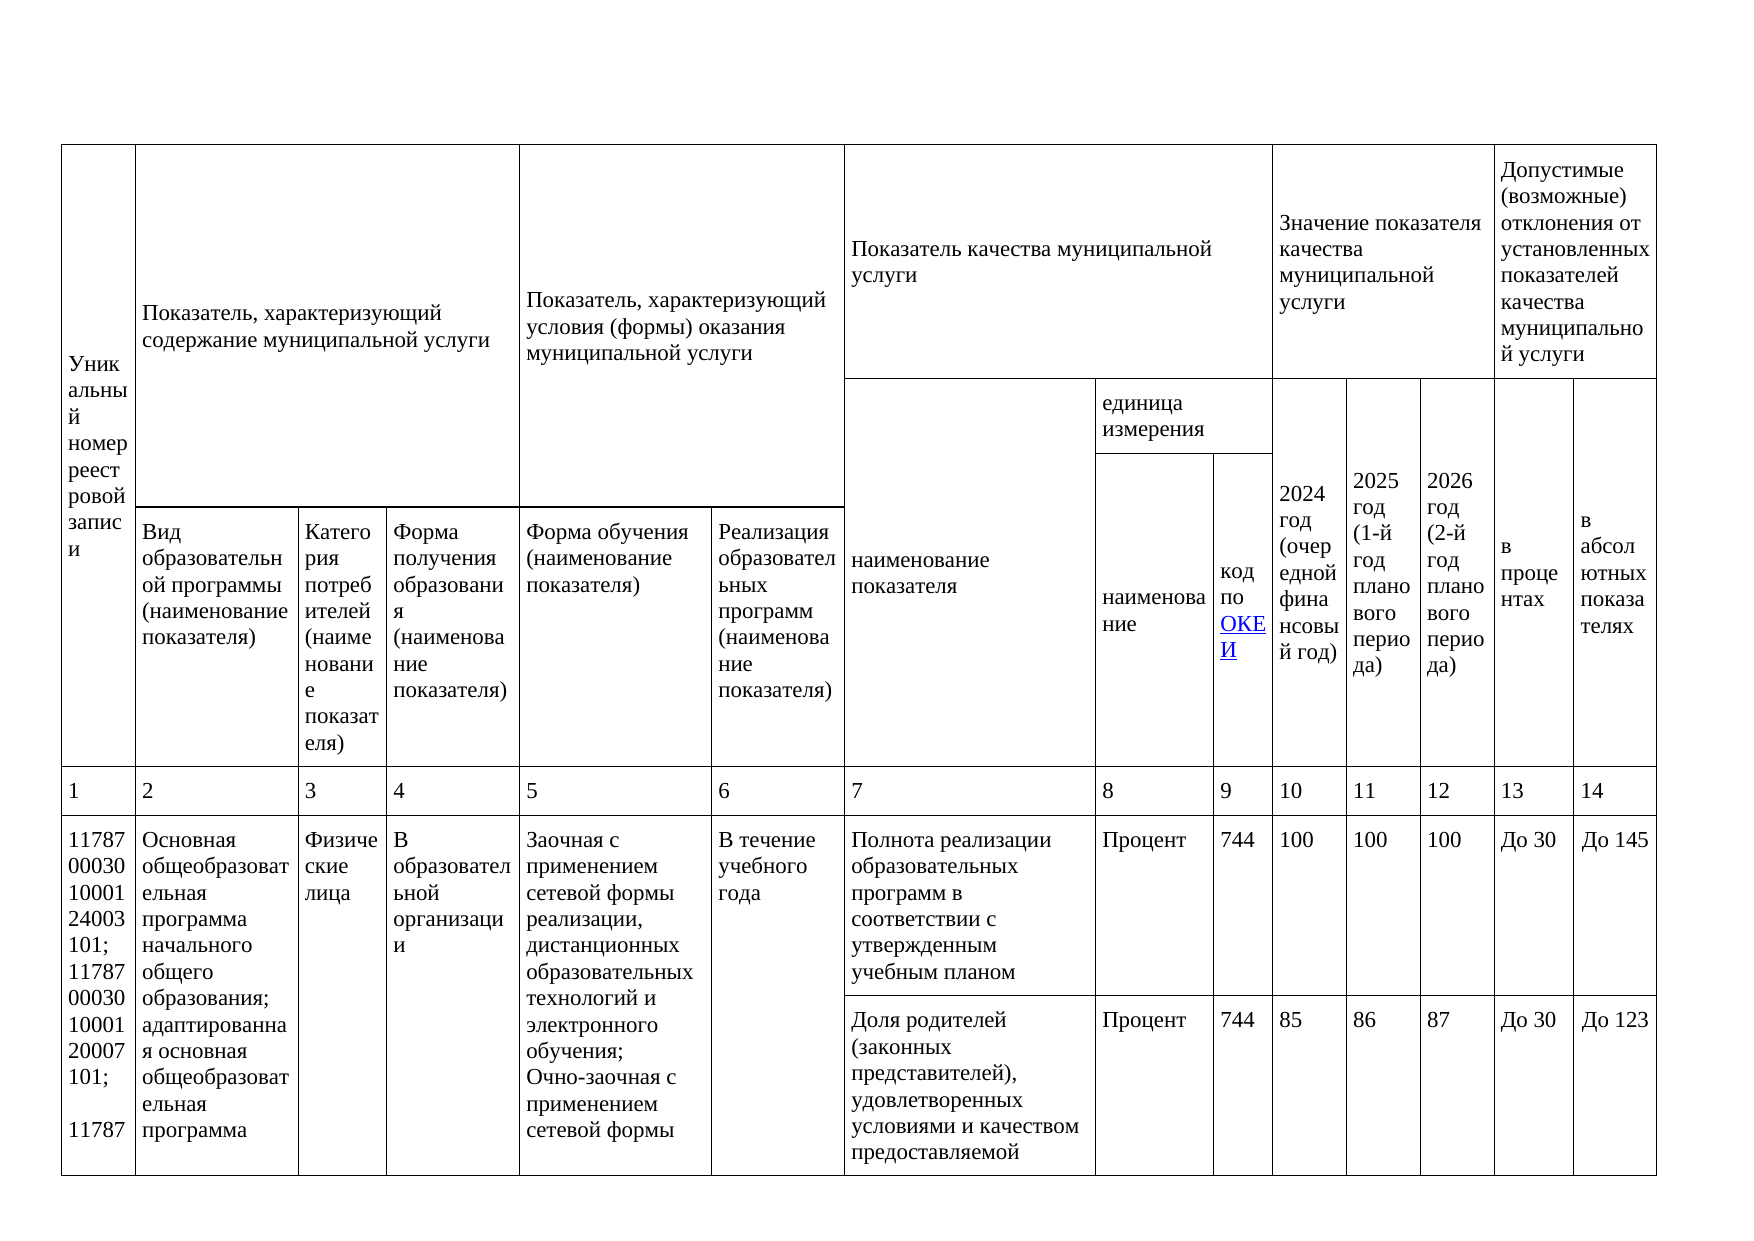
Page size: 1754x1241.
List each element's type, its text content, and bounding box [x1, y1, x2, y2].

table_cell в процентах [1495, 379, 1573, 766]
table_cell 87 [1421, 996, 1494, 1175]
table_cell До 145 [1574, 816, 1656, 995]
table_cell код по ОКЕИ [1214, 454, 1272, 766]
table_header Показатель качества муниципальной услуги [845, 145, 1272, 377]
table_cell в абсолютных показателях [1574, 379, 1656, 766]
table_header Уникальный номер реестровой записи [62, 145, 135, 766]
table_cell Форма получения образования (наименование показателя) [387, 508, 519, 766]
table_cell До 30 [1495, 816, 1573, 995]
table_cell 2025 год (1-й год планового периода) [1347, 379, 1420, 766]
table_cell В образовательной организации [387, 816, 519, 1175]
table_cell Процент [1096, 816, 1213, 995]
table_cell наименование [1096, 454, 1213, 766]
table_cell Реализация образовательных программ (наименование показателя) [712, 508, 844, 766]
table_cell Категория потребителей (наименование показателя) [299, 508, 386, 766]
table_cell наименование показателя [845, 379, 1095, 766]
table_cell Процент [1096, 996, 1213, 1175]
table_cell 8 [1096, 767, 1213, 814]
table_cell Физические лица [299, 816, 386, 1175]
table_cell 1 [62, 767, 135, 814]
table_cell 9 [1214, 767, 1272, 814]
table_cell Вид образовательной программы (наименование показателя) [136, 508, 298, 766]
table_cell 11 [1347, 767, 1420, 814]
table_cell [845, 996, 1095, 1175]
table_cell Форма обучения (наименование показателя) [520, 508, 711, 766]
table_cell 85 [1273, 996, 1346, 1175]
table_cell В течение учебного года [712, 816, 844, 1175]
table_cell 100 [1347, 816, 1420, 995]
table_header Значение показателя качества муниципальной услуги [1273, 145, 1494, 377]
table_cell 13 [1495, 767, 1573, 814]
table_cell Основная общеобразовательная программа начального общего образования; адаптированная основная общеобразовательная программа начального общего образования [136, 816, 298, 1175]
table_cell 14 [1574, 767, 1656, 814]
table_cell 86 [1347, 996, 1420, 1175]
table_cell До 30 [1495, 996, 1573, 1175]
table_cell 2026 год (2-й год планового периода) [1421, 379, 1494, 766]
table_cell 4 [387, 767, 519, 814]
table_cell Заочная с применением сетевой формы реализации, дистанционных образовательных технологий и электронного обучения; Очно-заочная с применением сетевой формы реализации, дистанционных образовательных технологий и электронного обучения; Заочная; Очно-заочная; Очная. [520, 816, 711, 1175]
table_header Допустимые (возможные) отклонения от установленных показателей качества муниципальной услуги [1495, 145, 1656, 377]
table_cell 3 [299, 767, 386, 814]
table_cell 100 [1273, 816, 1346, 995]
table_cell 100 [1421, 816, 1494, 995]
table_cell 744 [1214, 816, 1272, 995]
table_cell Полнота реализации образовательных программ в соответствии с утвержденным учебным планом [845, 816, 1095, 995]
table_cell 10 [1273, 767, 1346, 814]
table_header Показатель, характеризующий условия (формы) оказания муниципальной услуги [520, 145, 844, 506]
table_cell 744 [1214, 996, 1272, 1175]
table_cell 2 [136, 767, 298, 814]
table_cell 5 [520, 767, 711, 814]
table_cell До 123 [1574, 996, 1656, 1175]
table_cell 7 [845, 767, 1095, 814]
table_cell 12 [1421, 767, 1494, 814]
table_cell единица измерения [1096, 379, 1272, 452]
table_cell 2024 год (очередной финансовый год) [1273, 379, 1346, 766]
table_header Показатель, характеризующий содержание муниципальной услуги [136, 145, 519, 506]
table_cell 6 [712, 767, 844, 814]
table_cell 11787000301000124003101; 11787000301000120007101; 11787000301000109002101; 11787000301000105006101; 11787000301000101000101. [62, 816, 135, 1175]
